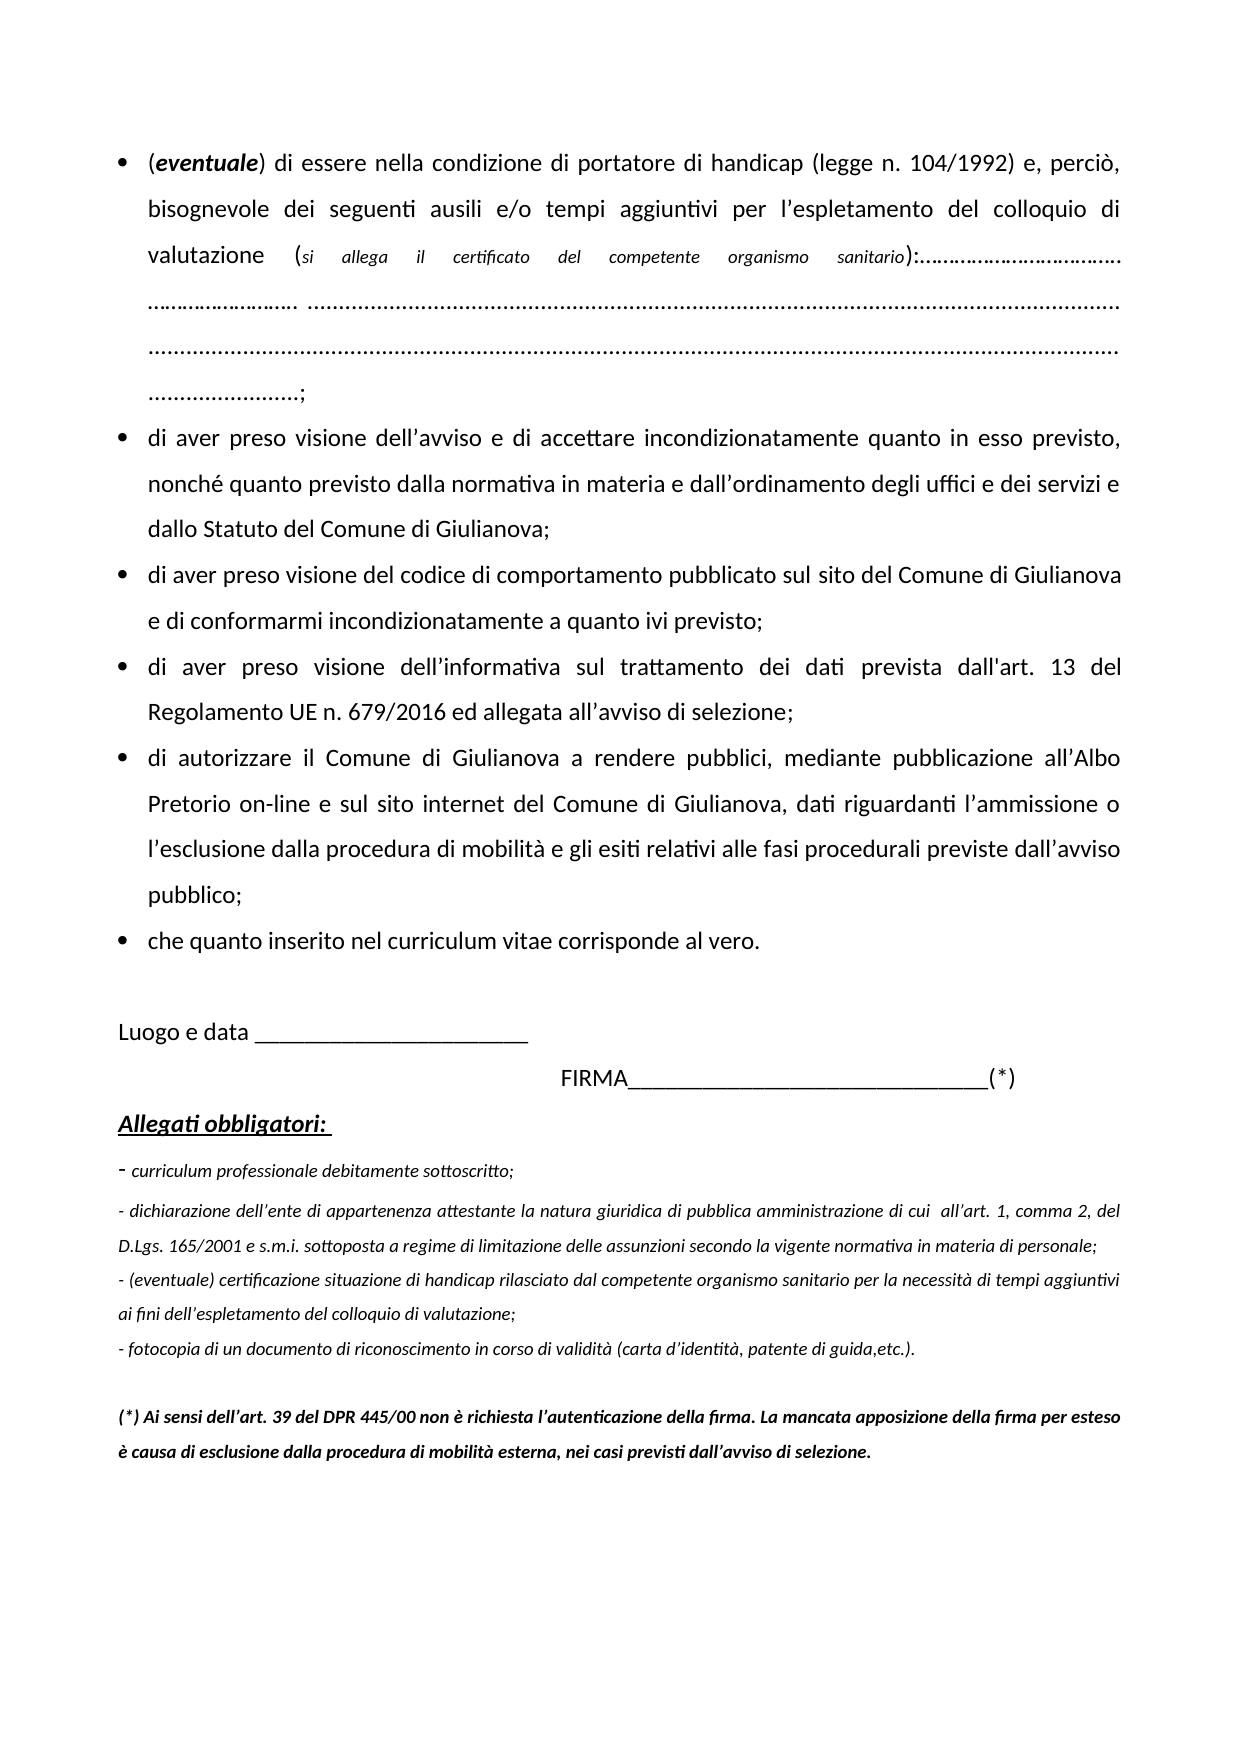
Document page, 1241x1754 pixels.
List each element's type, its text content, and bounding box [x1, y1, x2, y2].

list di autorizzare il Comune di Giulianova a rendere pubblici, mediante pubblicazione all’Albo Pretorio on-line e sul sito internet del Comune di Giulianova, dati riguardanti l’ammissione o l’esclusione dalla procedura di mobilità e gli esiti relativi alle fasi procedurali previste dall’avviso pubblico; [118, 742, 1122, 910]
text - dichiarazione dell’ente di appartenenza attestante la natura giuridica di pubblica amministrazione di cui all’art. 1, comma 2, del D.Lgs. 165/2001 e s.m.i. sottoposta a regime di limitazione delle assunzioni secondo la vigente normativa in materia di personale; [118, 1199, 1122, 1257]
list che quanto inserito nel curriculum vitae corrisponde al vero. [118, 925, 1122, 956]
text Luogo e data ______________________ [118, 1016, 1122, 1047]
text - (eventuale) certificazione situazione di handicap rilasciato dal competente organismo sanitario per la necessità di tempi aggiuntivi ai fini dell’espletamento del colloquio di valutazione; [118, 1268, 1122, 1325]
list di aver preso visione dell’informativa sul trattamento dei dati prevista dall'art. 13 del Regolamento UE n. 679/2016 ed allegata all’avviso di selezione; [118, 651, 1122, 727]
text FIRMA_____________________________(*) [487, 1062, 1122, 1093]
text (*) Ai sensi dell’art. 39 del DPR 445/00 non è richiesta l’autenticazione della firma. La mancata apposizione della firma per esteso è causa di esclusione dalla procedura di mobilità esterna, nei casi previsti dall’avviso di selezione. [118, 1406, 1122, 1463]
list di aver preso visione del codice di comportamento pubblicato sul sito del Comune di Giulianova e di conformarmi incondizionatamente a quanto ivi previsto; [118, 559, 1122, 635]
text Allegati obbligatori: [118, 1108, 1122, 1138]
list (eventuale) di essere nella condizione di portatore di handicap (legge n. 104/1992) e, perciò, bisognevole dei seguenti ausili e/o tempi aggiuntivi per l’espletamento del colloquio di valutazione (si allega il certificato del competente organismo sanitario):……………………………..…………………….. ...................................................................................................................................................................................................................................................................................................................; [118, 148, 1122, 407]
text - curriculum professionale debitamente sottoscritto; [118, 1154, 1122, 1184]
text - fotocopia di un documento di riconoscimento in corso di validità (carta d’identità, patente di guida,etc.). [118, 1337, 1122, 1360]
list di aver preso visione dell’avviso e di accettare incondizionatamente quanto in esso previsto, nonché quanto previsto dalla normativa in materia e dall’ordinamento degli uffici e dei servizi e dallo Statuto del Comune di Giulianova; [118, 422, 1122, 544]
